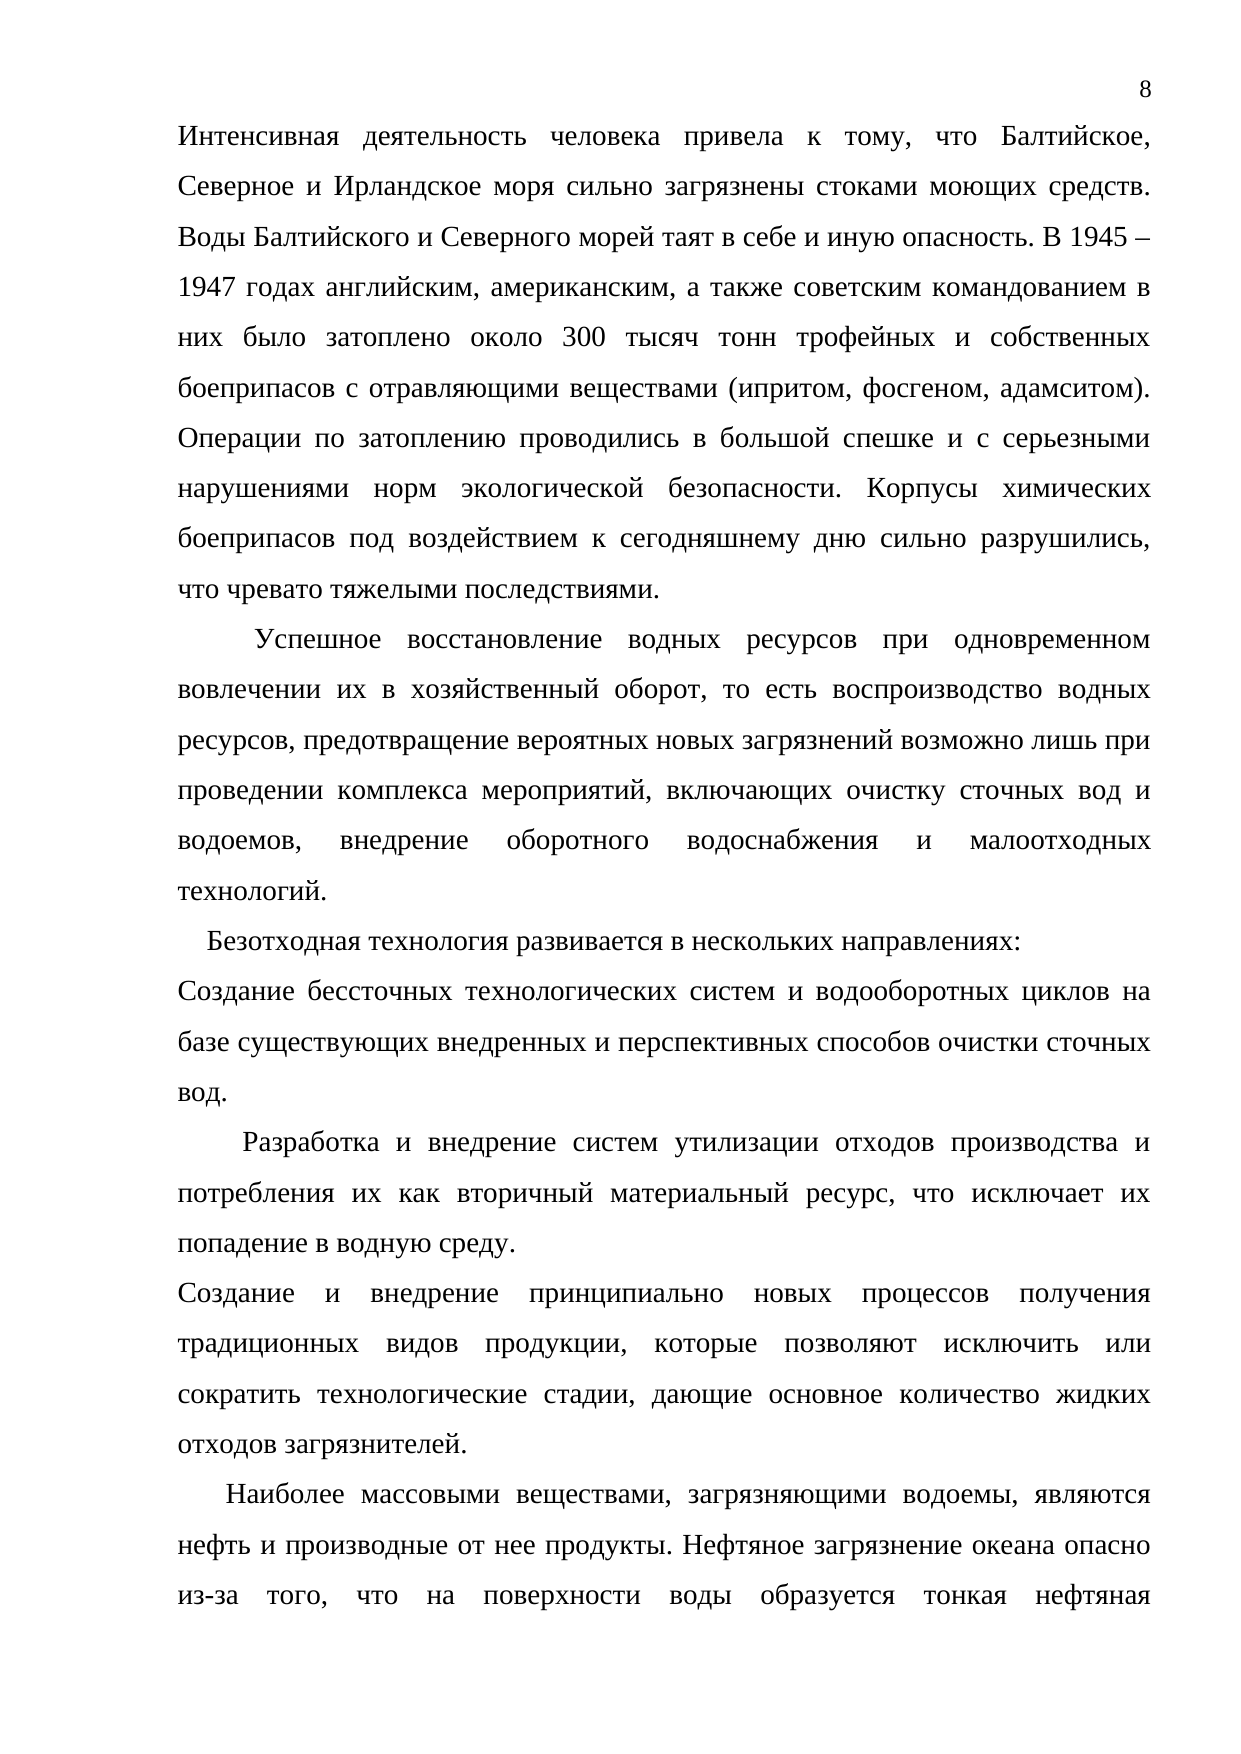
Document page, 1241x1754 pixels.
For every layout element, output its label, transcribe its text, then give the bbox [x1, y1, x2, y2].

text Безотходная технология развивается в нескольких направлениях: [177, 923, 1152, 957]
text Разработка и внедрение систем утилизации отходов производства и потребления их как вторичный материальный ресурс, что исключает их попадение в водную среду. [177, 1124, 1152, 1258]
text Интенсивная деятельность человека привела к тому, что Балтийское, Северное и Ирландское моря сильно загрязнены стоками моющих средств. Воды Балтийского и Северного морей таят в себе и иную опасность. В 1945 – 1947 годах английским, американским, а также советским командованием в них было затоплено около 300 тысяч тонн трофейных и собственных боеприпасов с отравляющими веществами (ипритом, фосгеном, адамситом). Операции по затоплению проводились в большой спешке и с серьезными нарушениями норм экологической безопасности. Корпусы химических боеприпасов под воздействием к сегодняшнему дню сильно разрушились, что чревато тяжелыми последствиями. [177, 118, 1152, 604]
text Создание и внедрение принципиально новых процессов получения традиционных видов продукции, которые позволяют исключить или сократить технологические стадии, дающие основное количество жидких отходов загрязнителей. [177, 1275, 1152, 1460]
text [177, 1477, 1152, 1611]
text Создание бессточных технологических систем и водооборотных циклов на базе существующих внедренных и перспективных способов очистки сточных вод. [177, 973, 1152, 1108]
text Успешное восстановление водных ресурсов при одновременном вовлечении их в хозяйственный оборот, то есть воспроизводство водных ресурсов, предотвращение вероятных новых загрязнений возможно лишь при проведении комплекса мероприятий, включающих очистку сточных вод и водоемов, внедрение оборотного водоснабжения и малоотходных технологий. [177, 621, 1152, 906]
